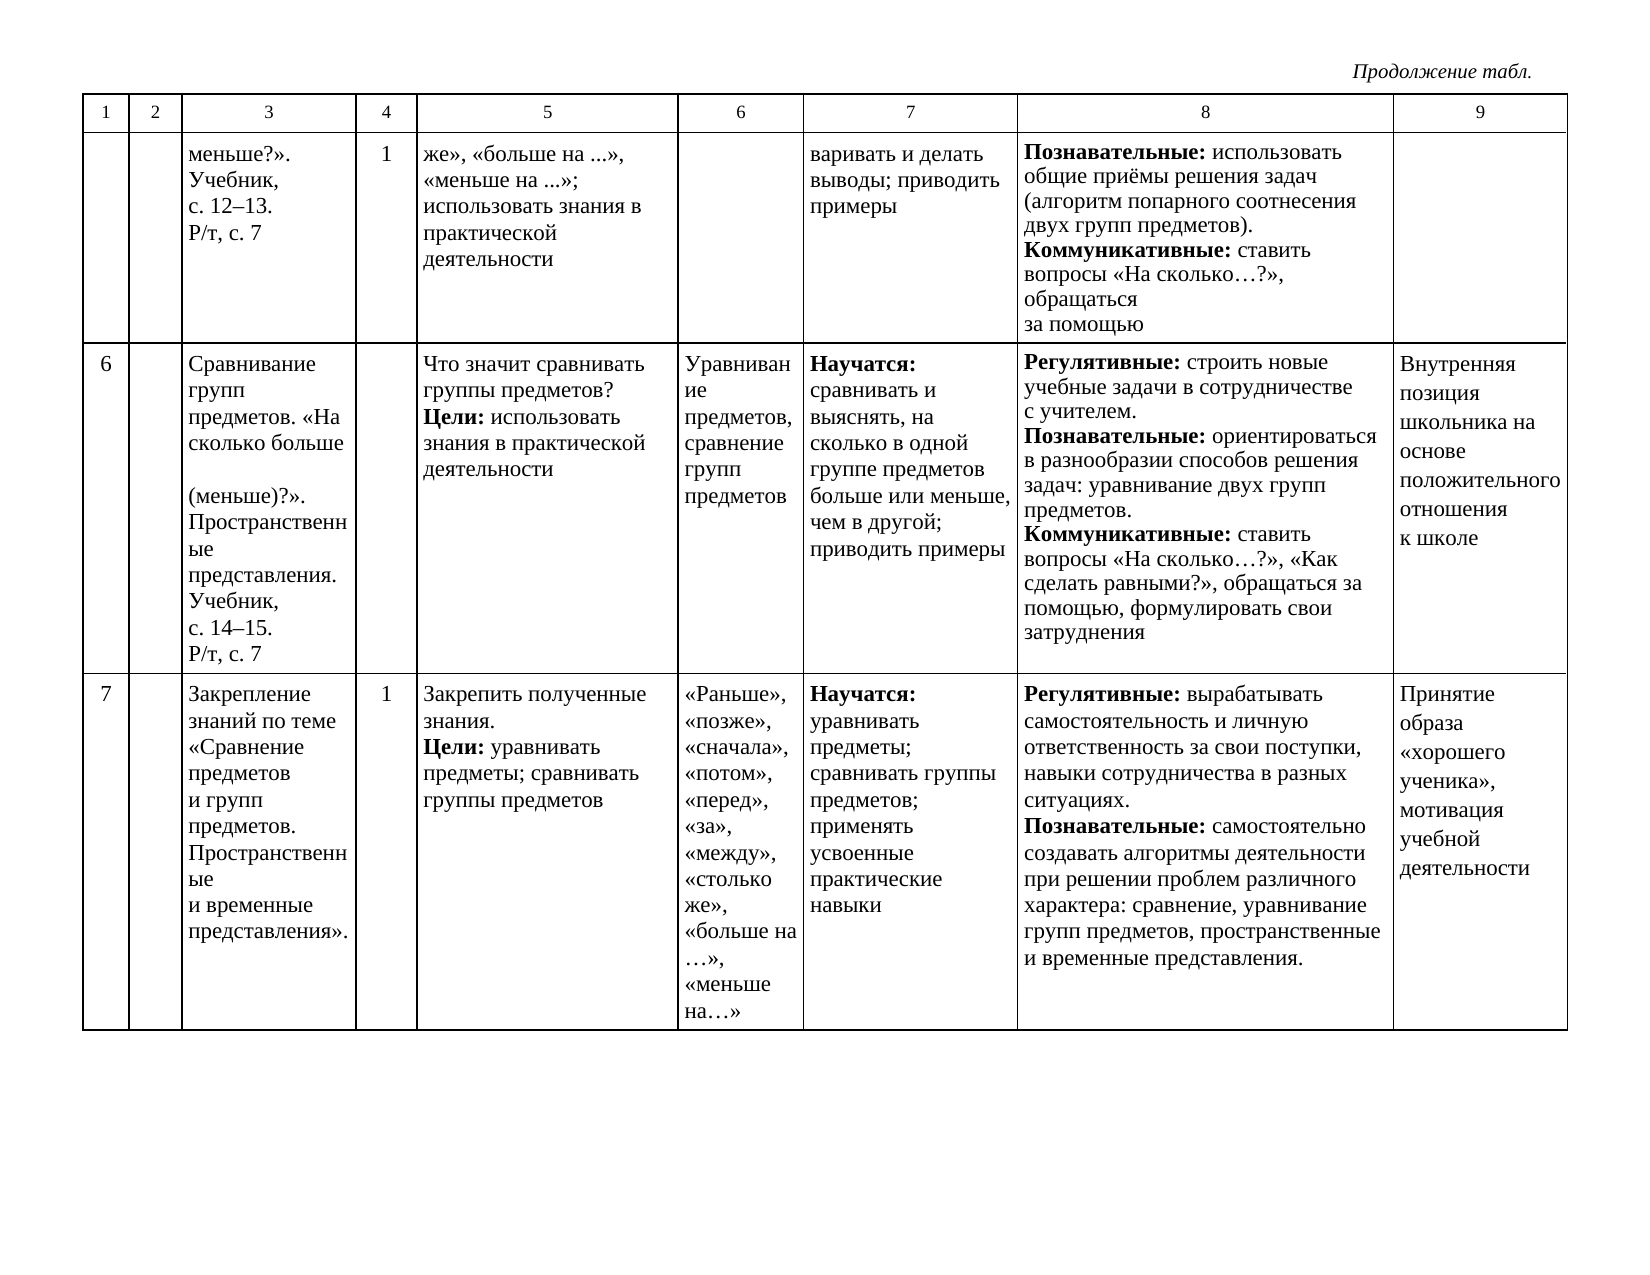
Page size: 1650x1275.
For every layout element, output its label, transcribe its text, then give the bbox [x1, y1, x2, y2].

table_cell Закрепление знаний по теме «Сравнение предметов и групп предметов. Пространственные и временные представления». [183, 674, 355, 1029]
table_cell [1394, 132, 1567, 342]
table_header 9 [1394, 95, 1567, 132]
table_cell Научатся: сравнивать и выяснять, на сколько в одной группе предметов больше или меньше, чем в другой; приводить примеры [804, 344, 1017, 673]
table_cell варивать и делать выводы; приводить примеры [804, 133, 1017, 342]
table_cell Принятие образа «хорошего ученика», мотивация учебной деятельности [1394, 673, 1567, 1029]
table_header 3 [183, 95, 355, 132]
table_cell [130, 344, 181, 673]
table_header 1 [84, 95, 128, 132]
table_header 8 [1018, 95, 1393, 132]
table_cell же», «больше на ...», «меньше на ...»; использовать знания в практической деятельности [418, 133, 677, 342]
table_cell Внутренняя позиция школьника на основе положительного отношения к школе [1394, 342, 1567, 673]
table_cell 1 [357, 133, 416, 342]
table_cell [679, 133, 803, 342]
table_header 4 [357, 95, 416, 132]
table_cell Научатся: уравнивать предметы; сравнивать группы предметов; применять усвоенные практические навыки [804, 674, 1017, 1029]
table_cell 1 [357, 674, 416, 1029]
text Продолжение табл. [118, 59, 1532, 83]
table_header 6 [679, 95, 803, 132]
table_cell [679, 674, 803, 1029]
table_cell [130, 674, 181, 1029]
table_cell Познавательные: использовать общие приёмы решения задач (алгоритм попарного соотнесения двух групп предметов). Коммуникативные: ставить вопросы «На сколько…?», обращаться за помощью [1018, 133, 1393, 342]
table_cell 7 [84, 674, 128, 1029]
table_cell меньше?». Учебник, с. 12–13. Р/т, с. 7 [183, 133, 355, 342]
table_cell Сравнивание групп предметов. «На сколько больше (меньше)?». Пространственные представления. Учебник, с. 14–15. Р/т, с. 7 [183, 344, 355, 673]
table_cell Закрепить полученные знания. Цели: уравнивать предметы; сравнивать группы предметов [418, 674, 677, 1029]
table_cell Регулятивные: строить новые учебные задачи в сотрудничестве с учителем. Познавательные: ориентироваться в разнообразии способов решения задач: уравнивание двух групп предметов. Коммуникативные: ставить вопросы «На сколько…?», «Как сделать равными?», обращаться за помощью, формулировать свои затруднения [1018, 344, 1393, 673]
table_cell [357, 344, 416, 673]
table_cell Уравнивание предметов, сравнение групп предметов [679, 344, 803, 673]
table_cell Регулятивные: вырабатывать самостоятельность и личную ответственность за свои поступки, навыки сотрудничества в разных ситуациях. Познавательные: самостоятельно создавать алгоритмы деятельности при решении проблем различного характера: сравнение, уравнивание групп предметов, пространственные и временные представления. [1018, 674, 1393, 1029]
table_cell 6 [84, 344, 128, 673]
table_header 2 [130, 95, 181, 132]
table_cell [130, 133, 181, 342]
table_cell [84, 133, 128, 342]
table_header 7 [804, 95, 1017, 132]
table_cell Что значит сравнивать группы предметов? Цели: использовать знания в практической деятельности [418, 344, 677, 673]
table_header 5 [418, 95, 677, 132]
